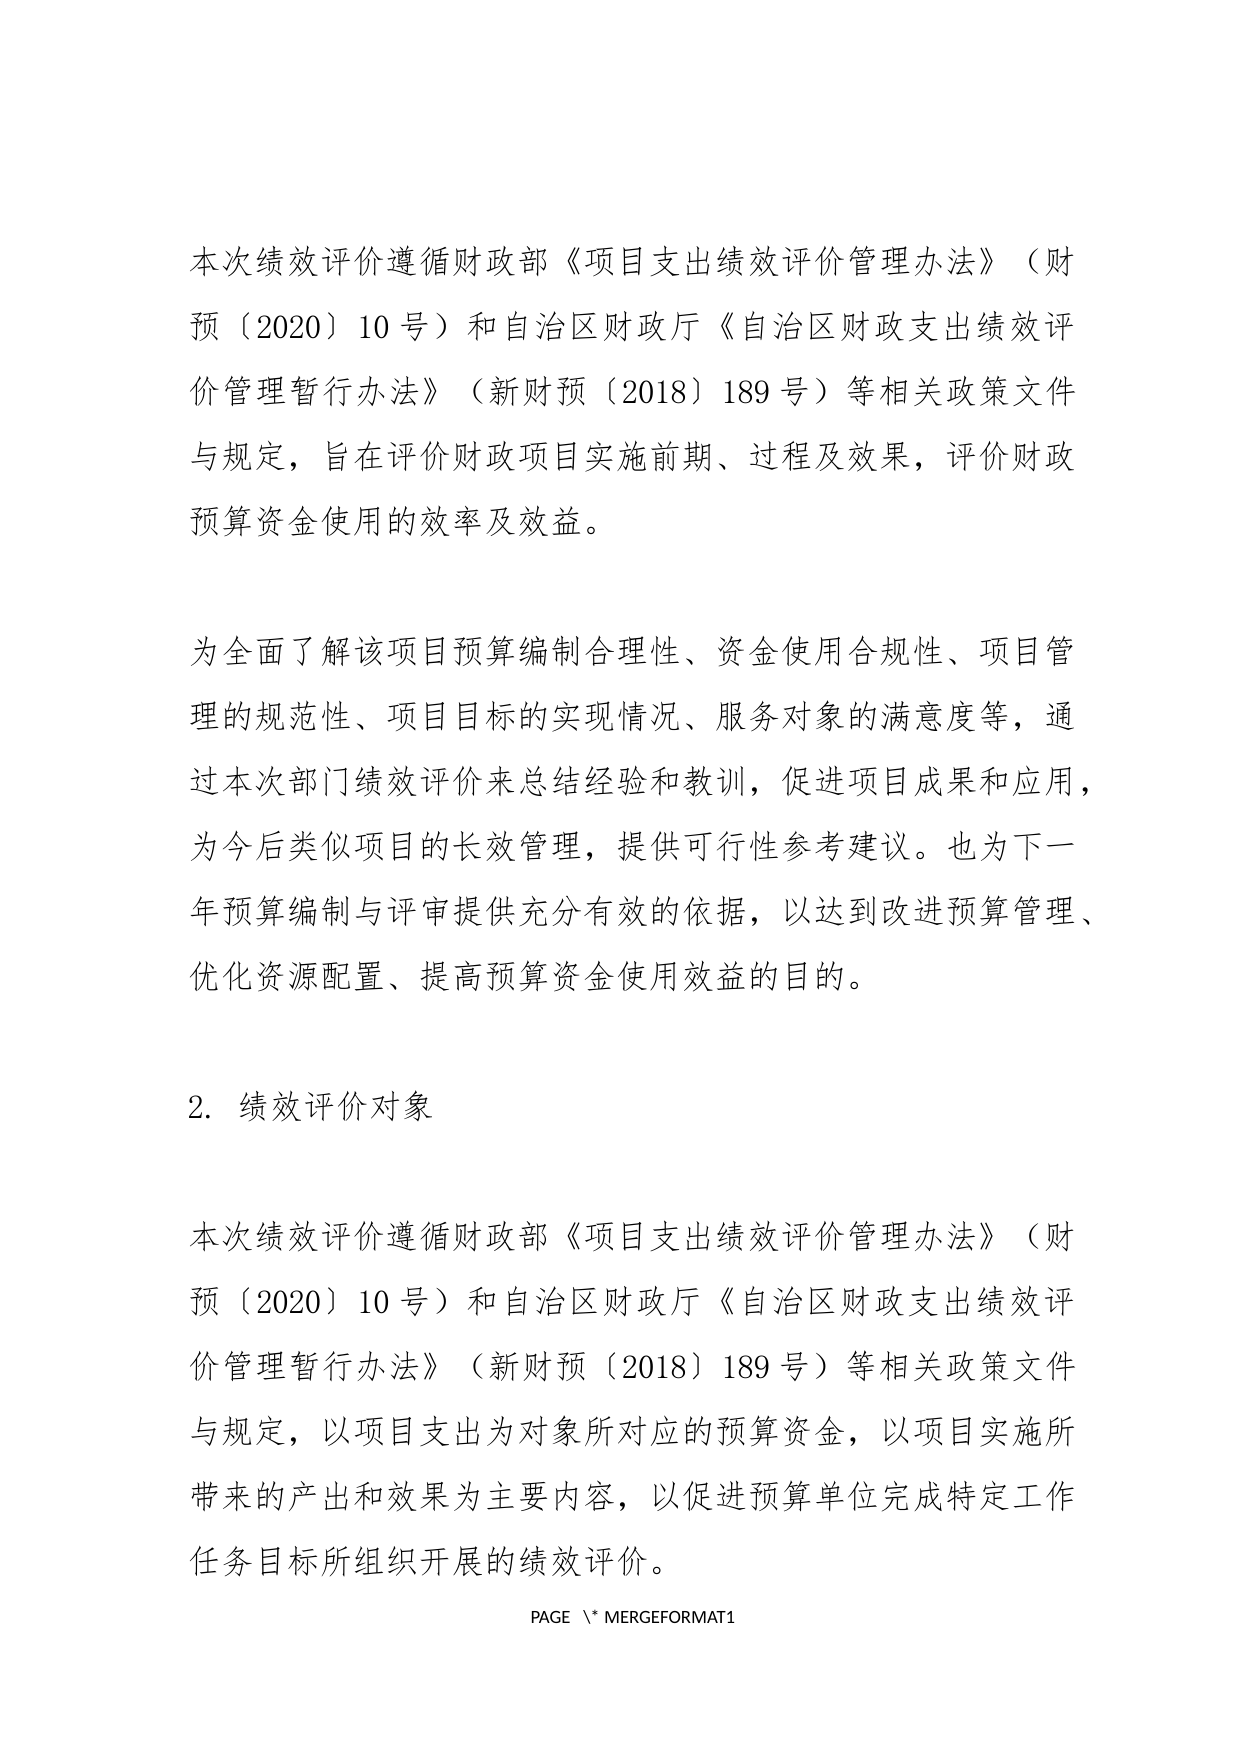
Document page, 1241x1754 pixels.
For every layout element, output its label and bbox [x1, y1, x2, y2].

text [187, 162, 1078, 1592]
